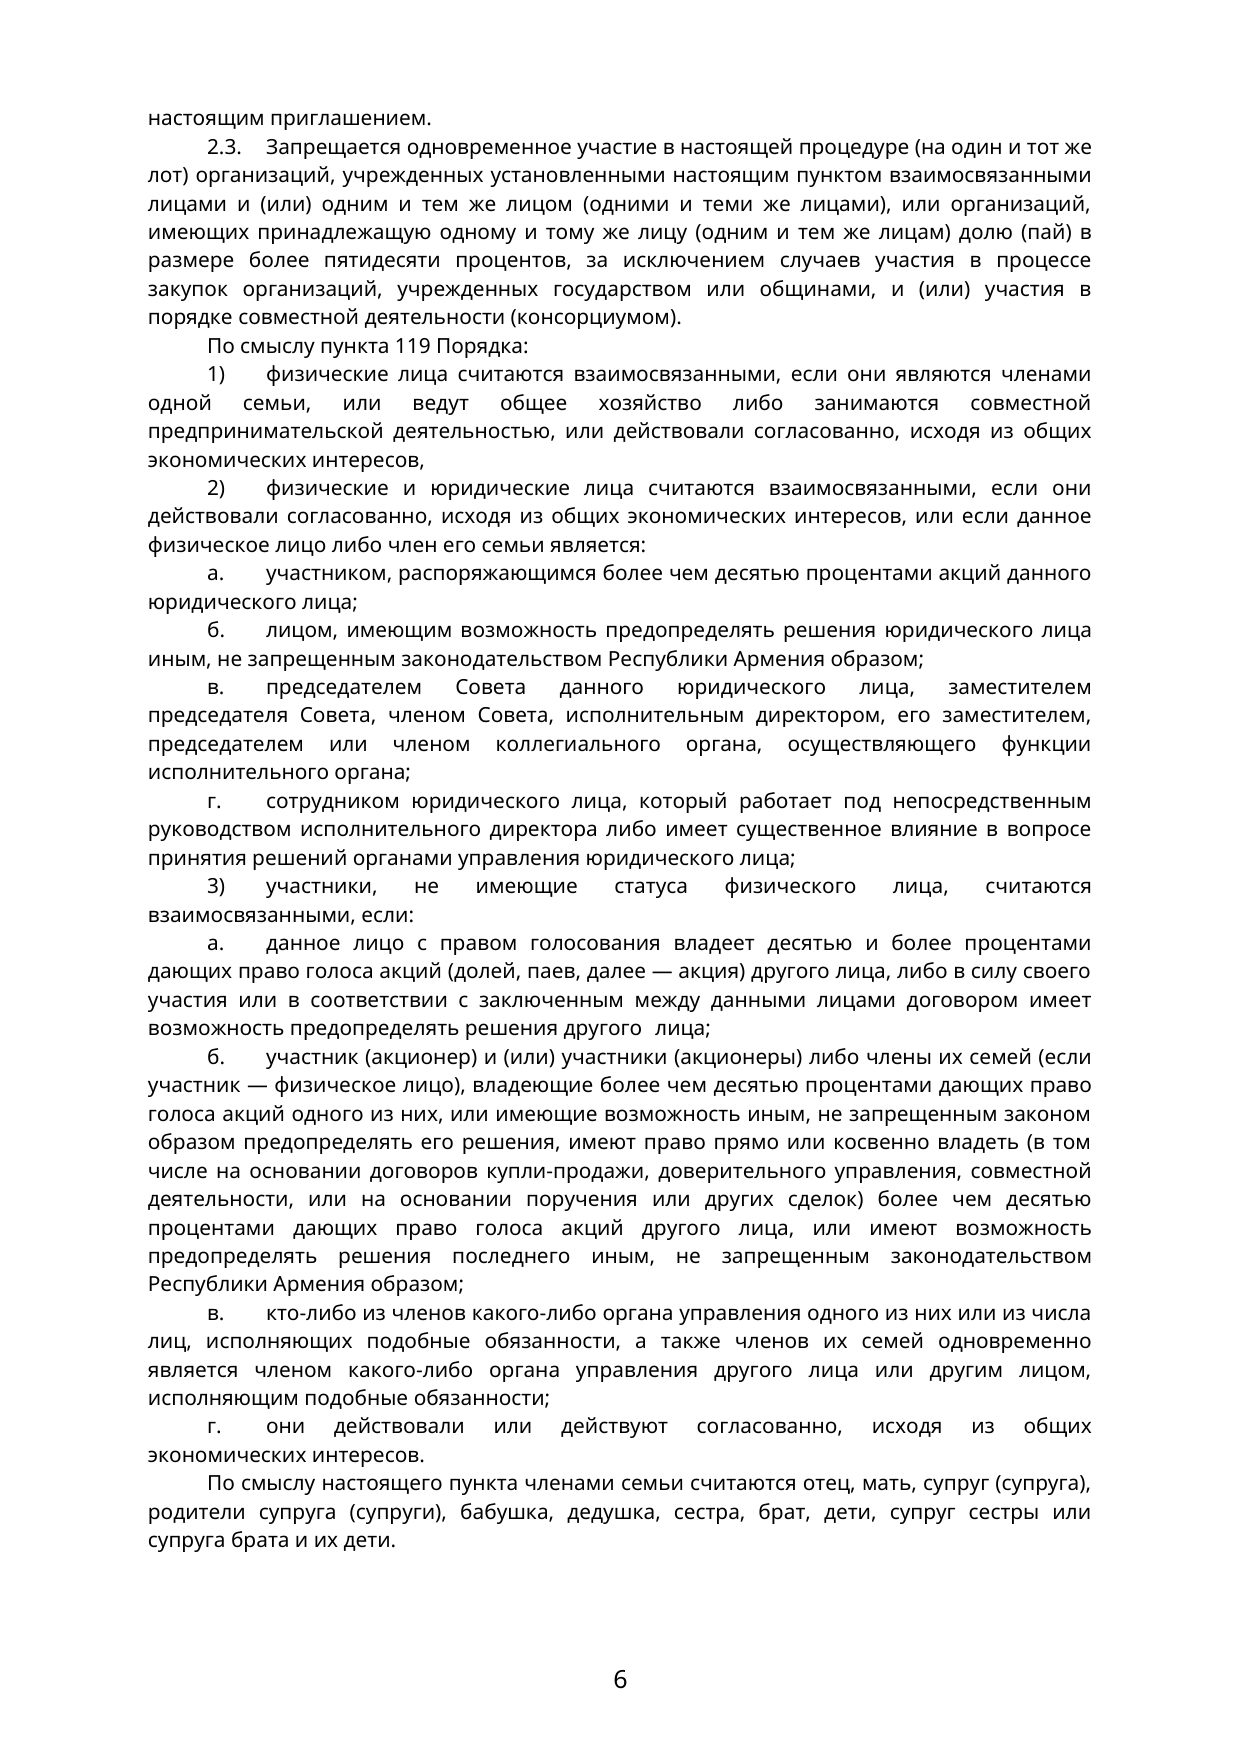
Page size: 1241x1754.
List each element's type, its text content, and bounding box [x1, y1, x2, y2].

text 2) физические и юридические лица считаются взаимосвязанными, если они действовали согласованно, исходя из общих экономических интересов, или если данное физическое лицо либо член его семьи является: [148, 473, 1092, 558]
text 1) физические лица считаются взаимосвязанными, если они являются членами одной семьи, или ведут общее хозяйство либо занимаются совместной предпринимательской деятельностью, или действовали согласованно, исходя из общих экономических интересов, [148, 359, 1092, 473]
text По смыслу пункта 119 Порядка: [148, 331, 1092, 359]
text 2.3. Запрещается одновременное участие в настоящей процедуре (на один и тот же лот) организаций, учрежденных установленными настоящим пунктом взаимосвязанными лицами и (или) одним и тем же лицом (одними и теми же лицами), или организаций, имеющих принадлежащую одному и тому же лицу (одним и тем же лицам) долю (пай) в размере более пятидесяти процентов, за исключением случаев участия в процессе закупок организаций, учрежденных государством или общинами, и (или) участия в порядке совместной деятельности (консорциумом). [148, 132, 1092, 331]
text а. участником, распоряжающимся более чем десятью процентами акций данного юридического лица; [148, 558, 1092, 615]
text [148, 103, 1092, 132]
text а. данное лицо с правом голосования владеет десятью и более процентами дающих право голоса акций (долей, паев, далее — акция) другого лица, либо в силу своего участия или в соответствии с заключенным между данными лицами договором имеет возможность предопределять решения другого лица; [148, 928, 1092, 1042]
text г. они действовали или действуют согласованно, исходя из общих экономических интересов. [148, 1412, 1092, 1468]
text б. лицом, имеющим возможность предопределять решения юридического лица иным, не запрещенным законодательством Республики Армения образом; [148, 615, 1092, 672]
text б. участник (акционер) и (или) участники (акционеры) либо члены их семей (если участник — физическое лицо), владеющие более чем десятью процентами дающих право голоса акций одного из них, или имеющие возможность иным, не запрещенным законом образом предопределять его решения, имеют право прямо или косвенно владеть (в том числе на основании договоров купли-продажи, доверительного управления, совместной деятельности, или на основании поручения или других сделок) более чем десятью процентами дающих право голоса акций другого лица, или имеют возможность предопределять решения последнего иным, не запрещенным законодательством Республики Армения образом; [148, 1042, 1092, 1298]
text в. председателем Совета данного юридического лица, заместителем председателя Совета, членом Совета, исполнительным директором, его заместителем, председателем или членом коллегиального органа, осуществляющего функции исполнительного органа; [148, 672, 1092, 786]
text г. сотрудником юридического лица, который работает под непосредственным руководством исполнительного директора либо имеет существенное влияние в вопросе принятия решений органами управления юридического лица; [148, 786, 1092, 871]
text 3) участники, не имеющие статуса физического лица, считаются взаимосвязанными, если: [148, 871, 1092, 928]
text в. кто-либо из членов какого-либо органа управления одного из них или из числа лиц, исполняющих подобные обязанности, а также членов их семей одновременно является членом какого-либо органа управления другого лица или другим лицом, исполняющим подобные обязанности; [148, 1298, 1092, 1412]
text По смыслу настоящего пункта членами семьи считаются отец, мать, супруг (супруга), родители супруга (супруги), бабушка, дедушка, сестра, брат, дети, супруг сестры или супруга брата и их дети. [148, 1468, 1092, 1554]
